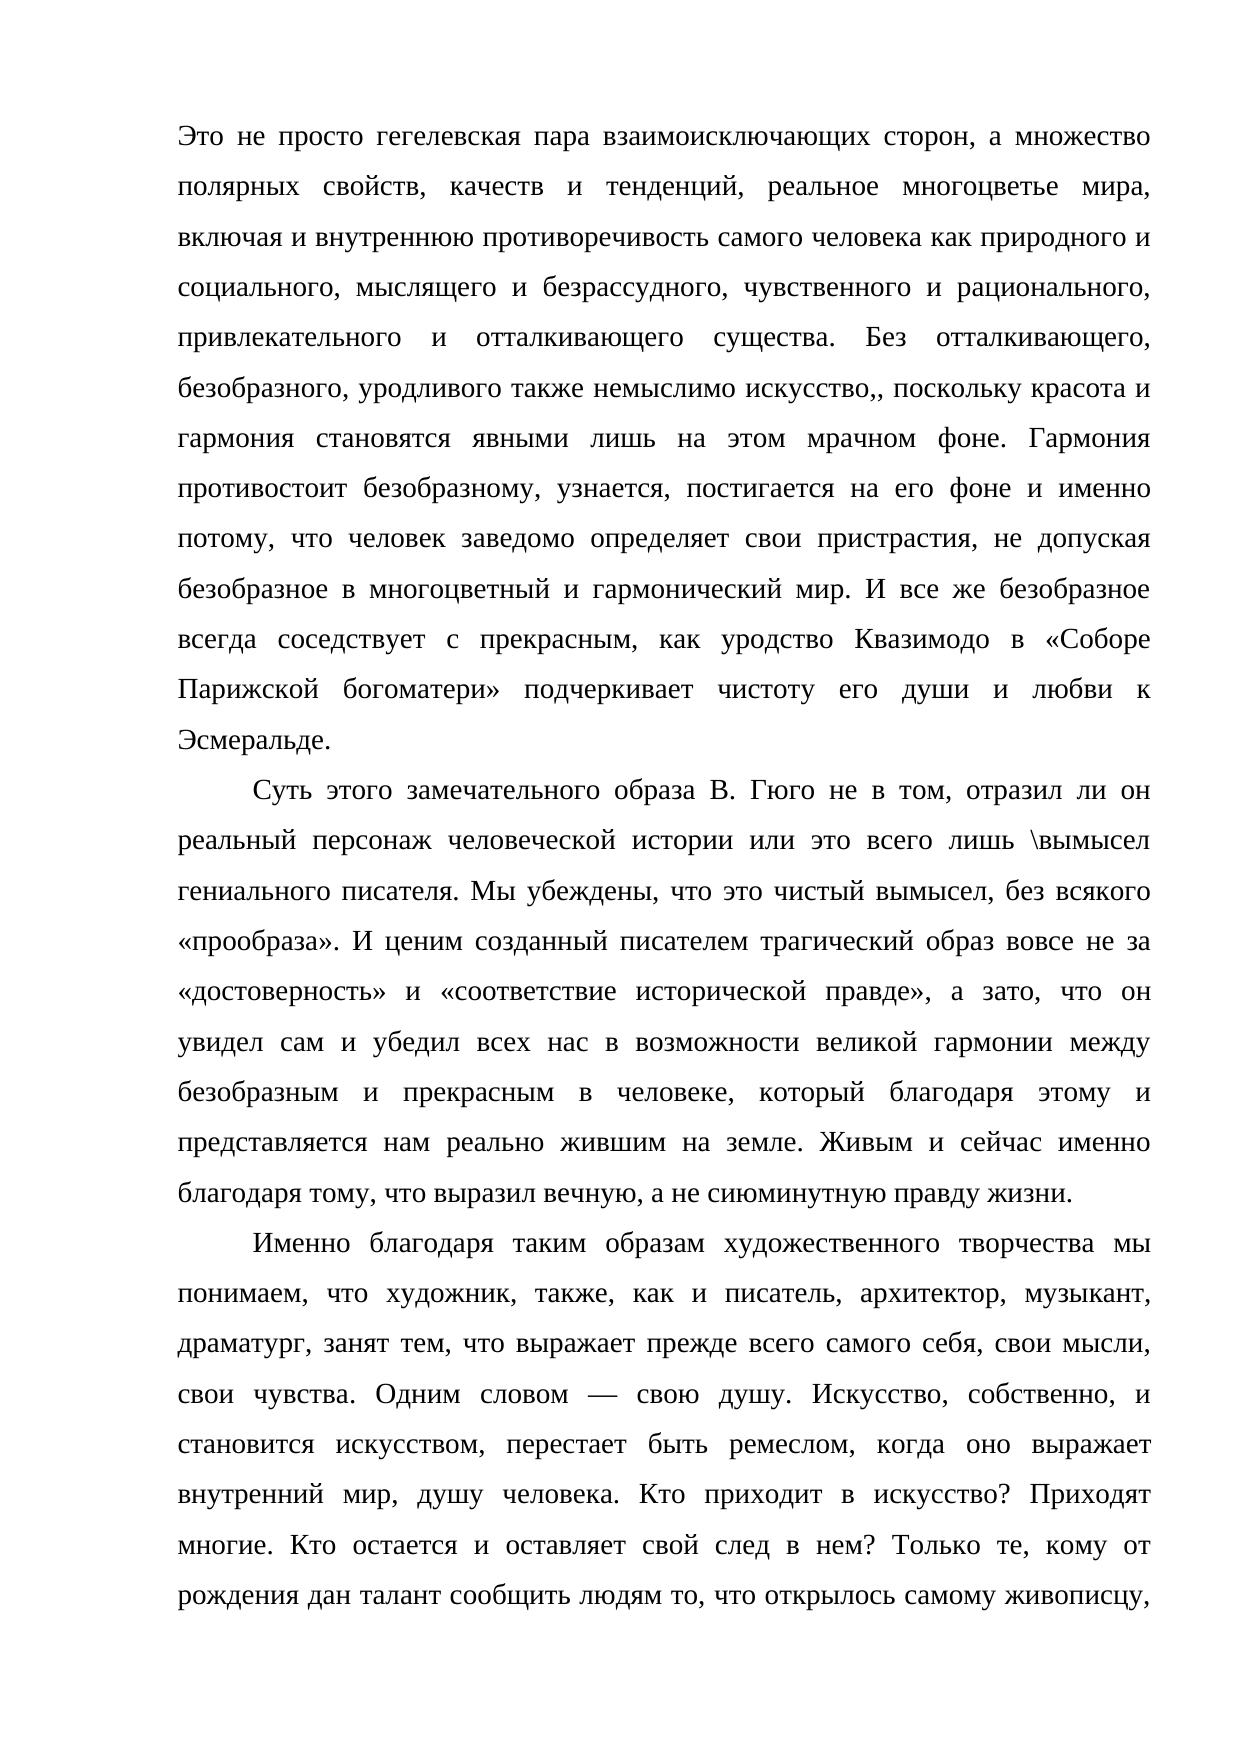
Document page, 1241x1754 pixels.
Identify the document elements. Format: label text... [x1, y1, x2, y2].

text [177, 118, 1152, 755]
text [177, 1225, 1152, 1611]
text Суть этого замечательного образа В. Гюго не в том, отразил ли он реальный персонаж человеческой истории или это всего лишь \вымысел гениального писателя. Мы убеждены, что это чистый вымысел, без всякого «прообраза». И ценим созданный писателем трагический образ вовсе не за «достоверность» и «соответствие исторической правде», а зато, что он увидел сам и убедил всех нас в возможности великой гармонии между безобразным и прекрасным в человеке, который благодаря этому и представляется нам реально жившим на земле. Живым и сейчас именно благодаря тому, что выразил вечную, а не сиюминутную правду жизни. [177, 772, 1152, 1208]
